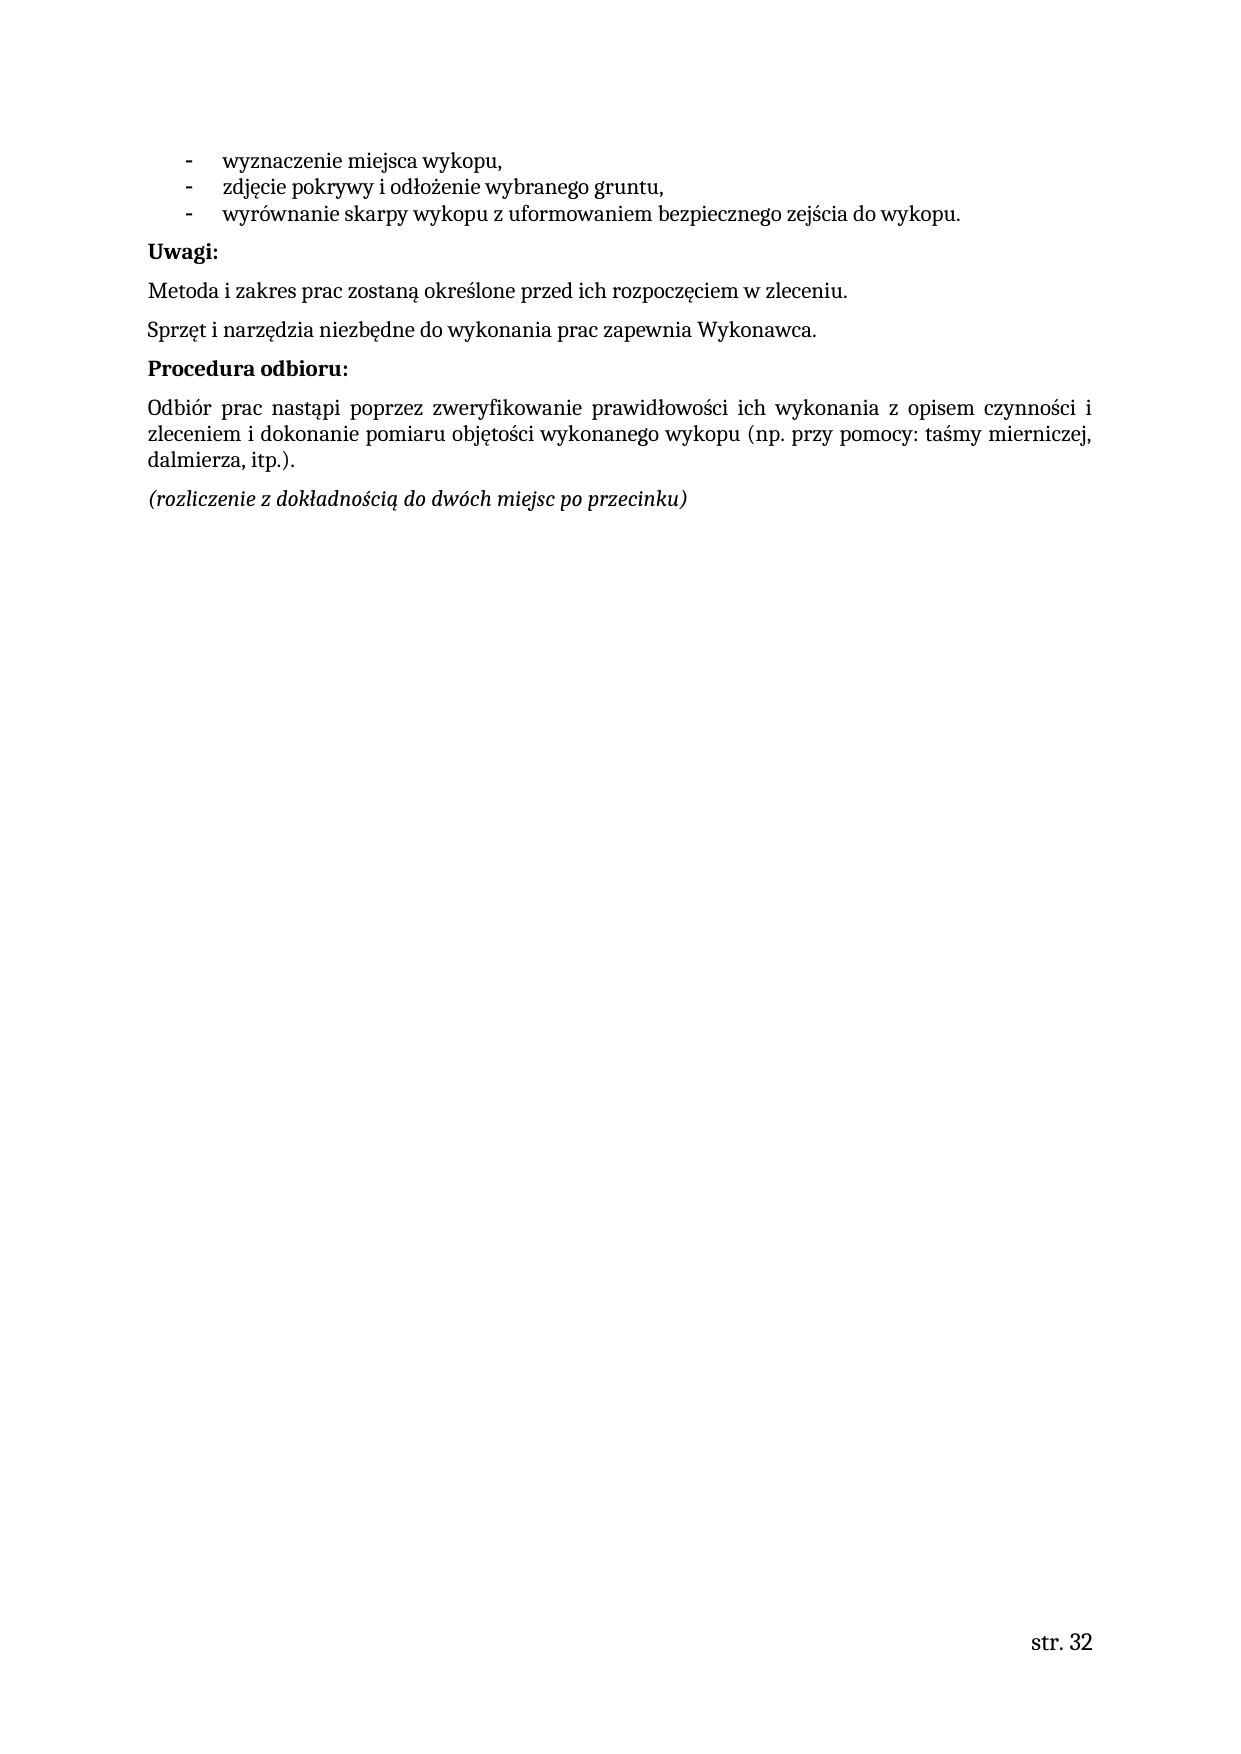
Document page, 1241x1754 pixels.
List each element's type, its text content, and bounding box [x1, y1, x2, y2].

text Metoda i zakres prac zostaną określone przed ich rozpoczęciem w zleceniu. [148, 278, 1093, 304]
list wyrównanie skarpy wykopu z uformowaniem bezpiecznego zejścia do wykopu. [185, 200, 1093, 227]
text Odbiór prac nastąpi poprzez zweryfikowanie prawidłowości ich wykonania z opisem czynności i zleceniem i dokonanie pomiaru objętości wykonanego wykopu (np. przy pomocy: taśmy mierniczej, dalmierza, itp.). [148, 394, 1093, 474]
list zdjęcie pokrywy i odłożenie wybranego gruntu, [185, 174, 1093, 200]
list wyznaczenie miejsca wykopu, [185, 148, 1093, 174]
text (rozliczenie z dokładnością do dwóch miejsc po przecinku) [148, 486, 1093, 512]
text Procedura odbioru: [148, 356, 1093, 382]
text Uwagi: [148, 239, 1093, 266]
text Sprzęt i narzędzia niezbędne do wykonania prac zapewnia Wykonawca. [148, 317, 1093, 343]
